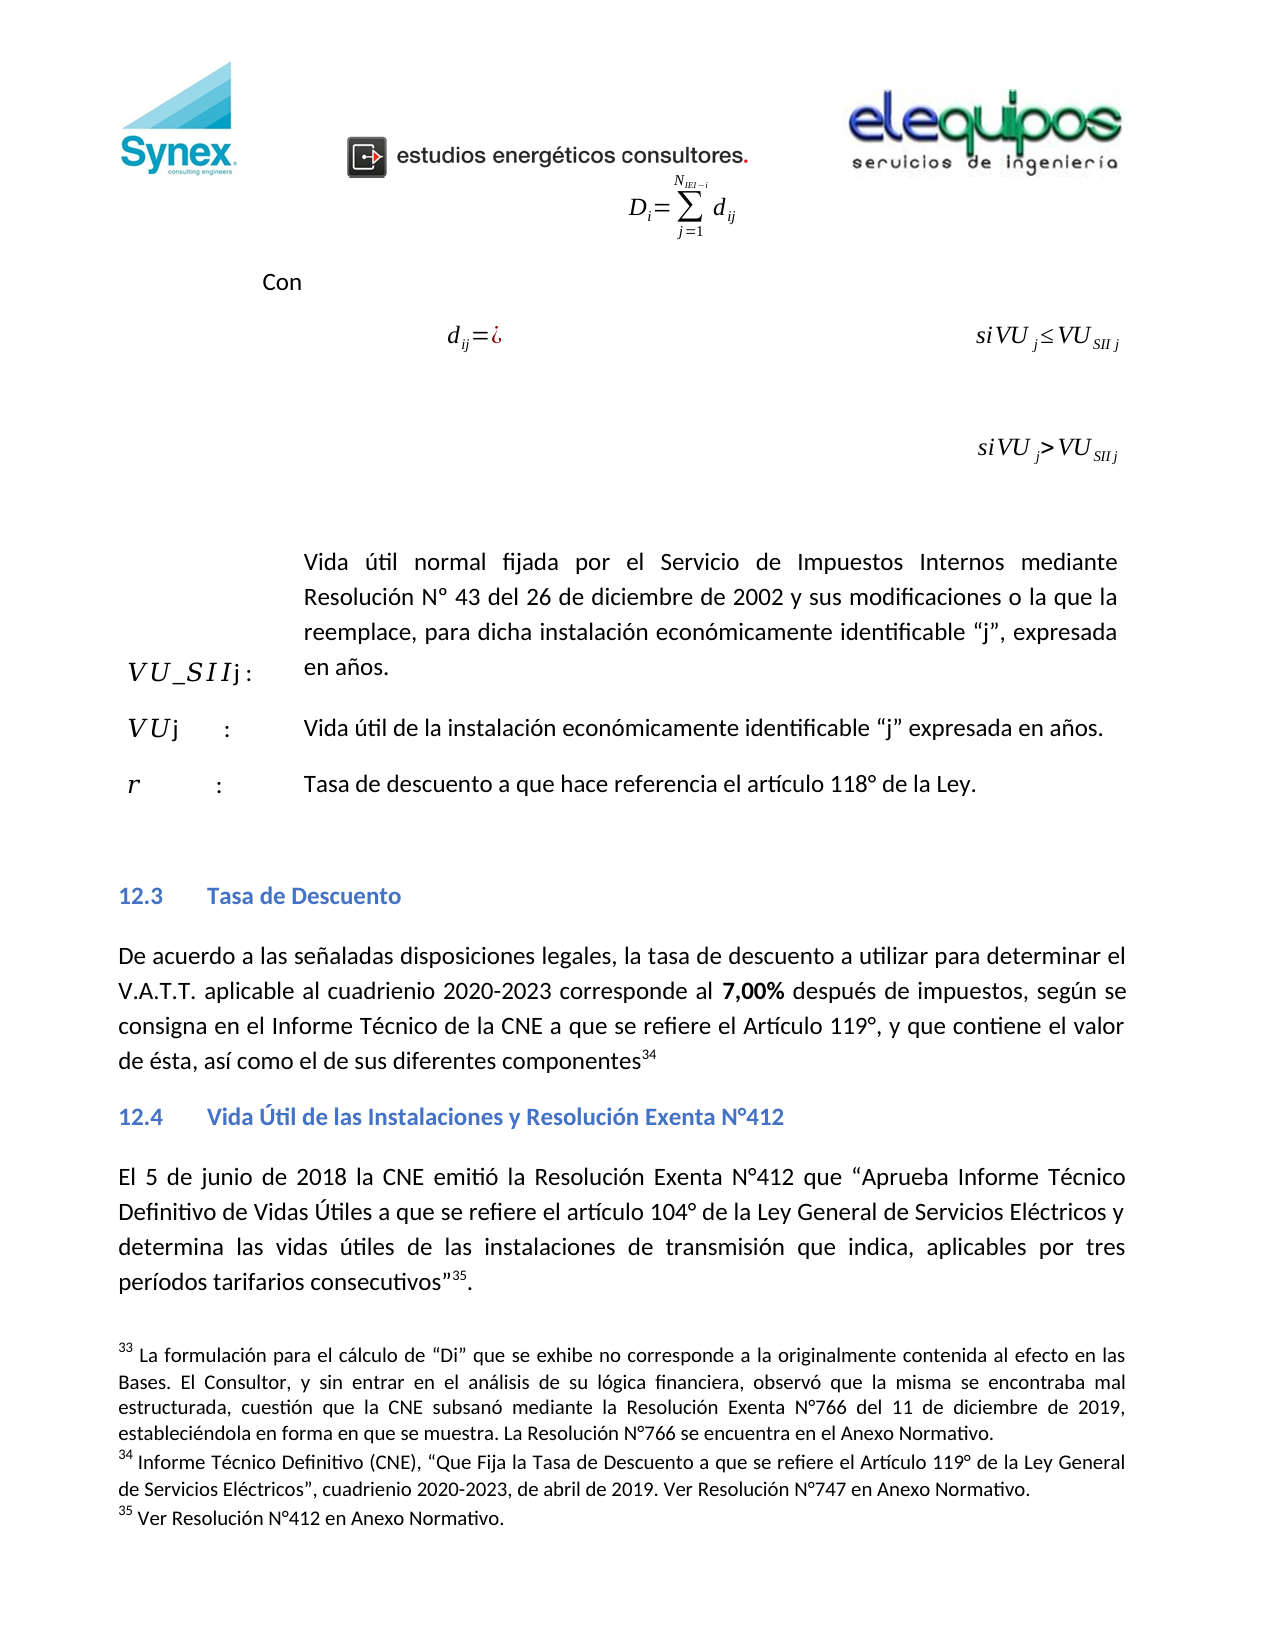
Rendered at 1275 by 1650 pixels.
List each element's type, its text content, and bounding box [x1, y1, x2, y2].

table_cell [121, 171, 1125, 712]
subtitle Tasa de Descuento [118, 881, 1127, 911]
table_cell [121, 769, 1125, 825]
picture [120, 59, 1125, 178]
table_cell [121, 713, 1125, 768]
subtitle Vida Útil de las Instalaciones y Resolución Exenta N°412 [118, 1101, 1127, 1132]
text El 5 de junio de 2018 la CNE emitió la Resolución Exenta N°412 que “Aprueba Informe Técnico Definitivo de Vidas Útiles a que se refiere el artículo 104° de la Ley General de Servicios Eléctricos y determina las vidas útiles de las instalaciones de transmisión que indica, aplicables por tres períodos tarifarios consecutivos”. [118, 1161, 1127, 1297]
text De acuerdo a las señaladas disposiciones legales, la tasa de descuento a utilizar para determinar el V.A.T.T. aplicable al cuadrienio 2020-2023 corresponde al 7,00% después de impuestos, según se consigna en el Informe Técnico de la CNE a que se refiere el Artículo 119°, y que contiene el valor de ésta, así como el de sus diferentes componentes [118, 941, 1127, 1076]
